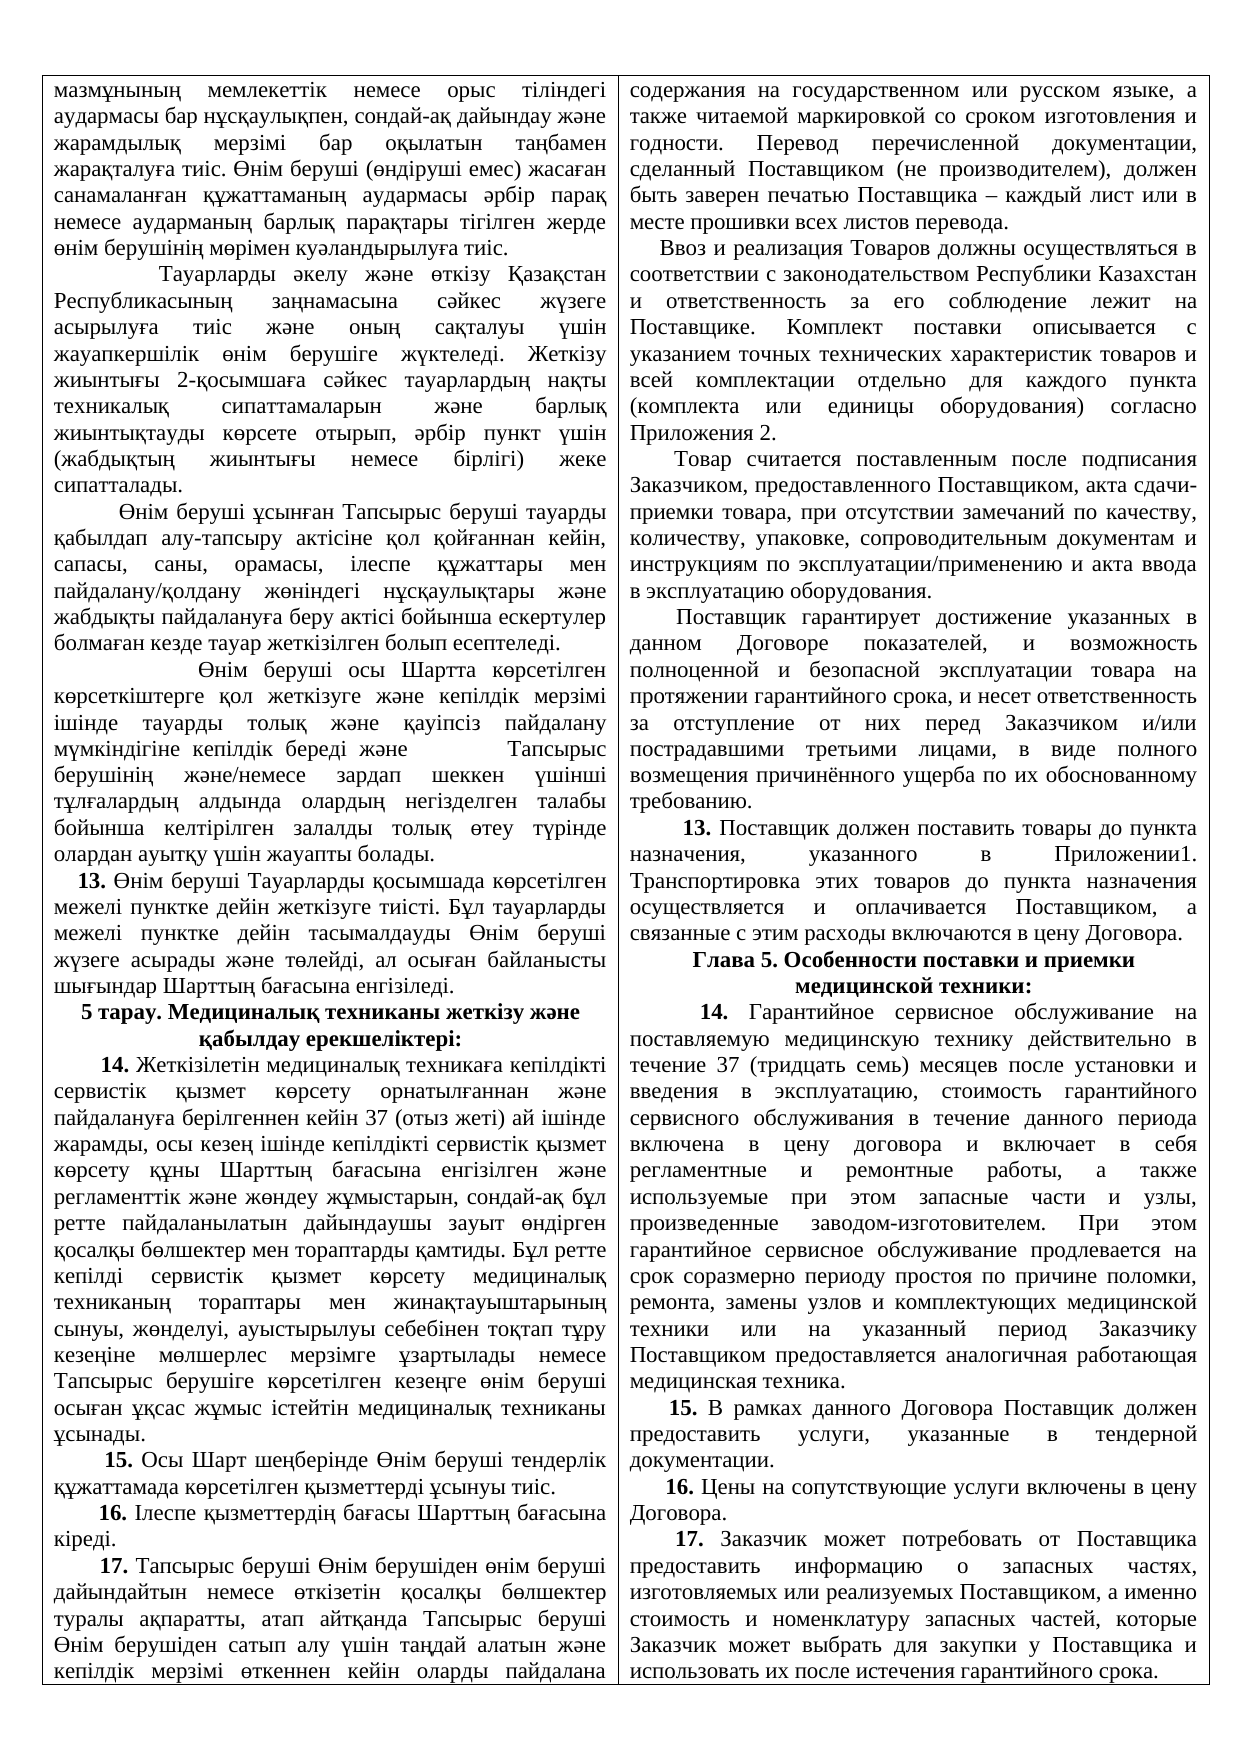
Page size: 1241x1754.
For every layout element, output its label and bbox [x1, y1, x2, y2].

table_header [619, 76, 1209, 1684]
table_header [43, 76, 618, 1684]
